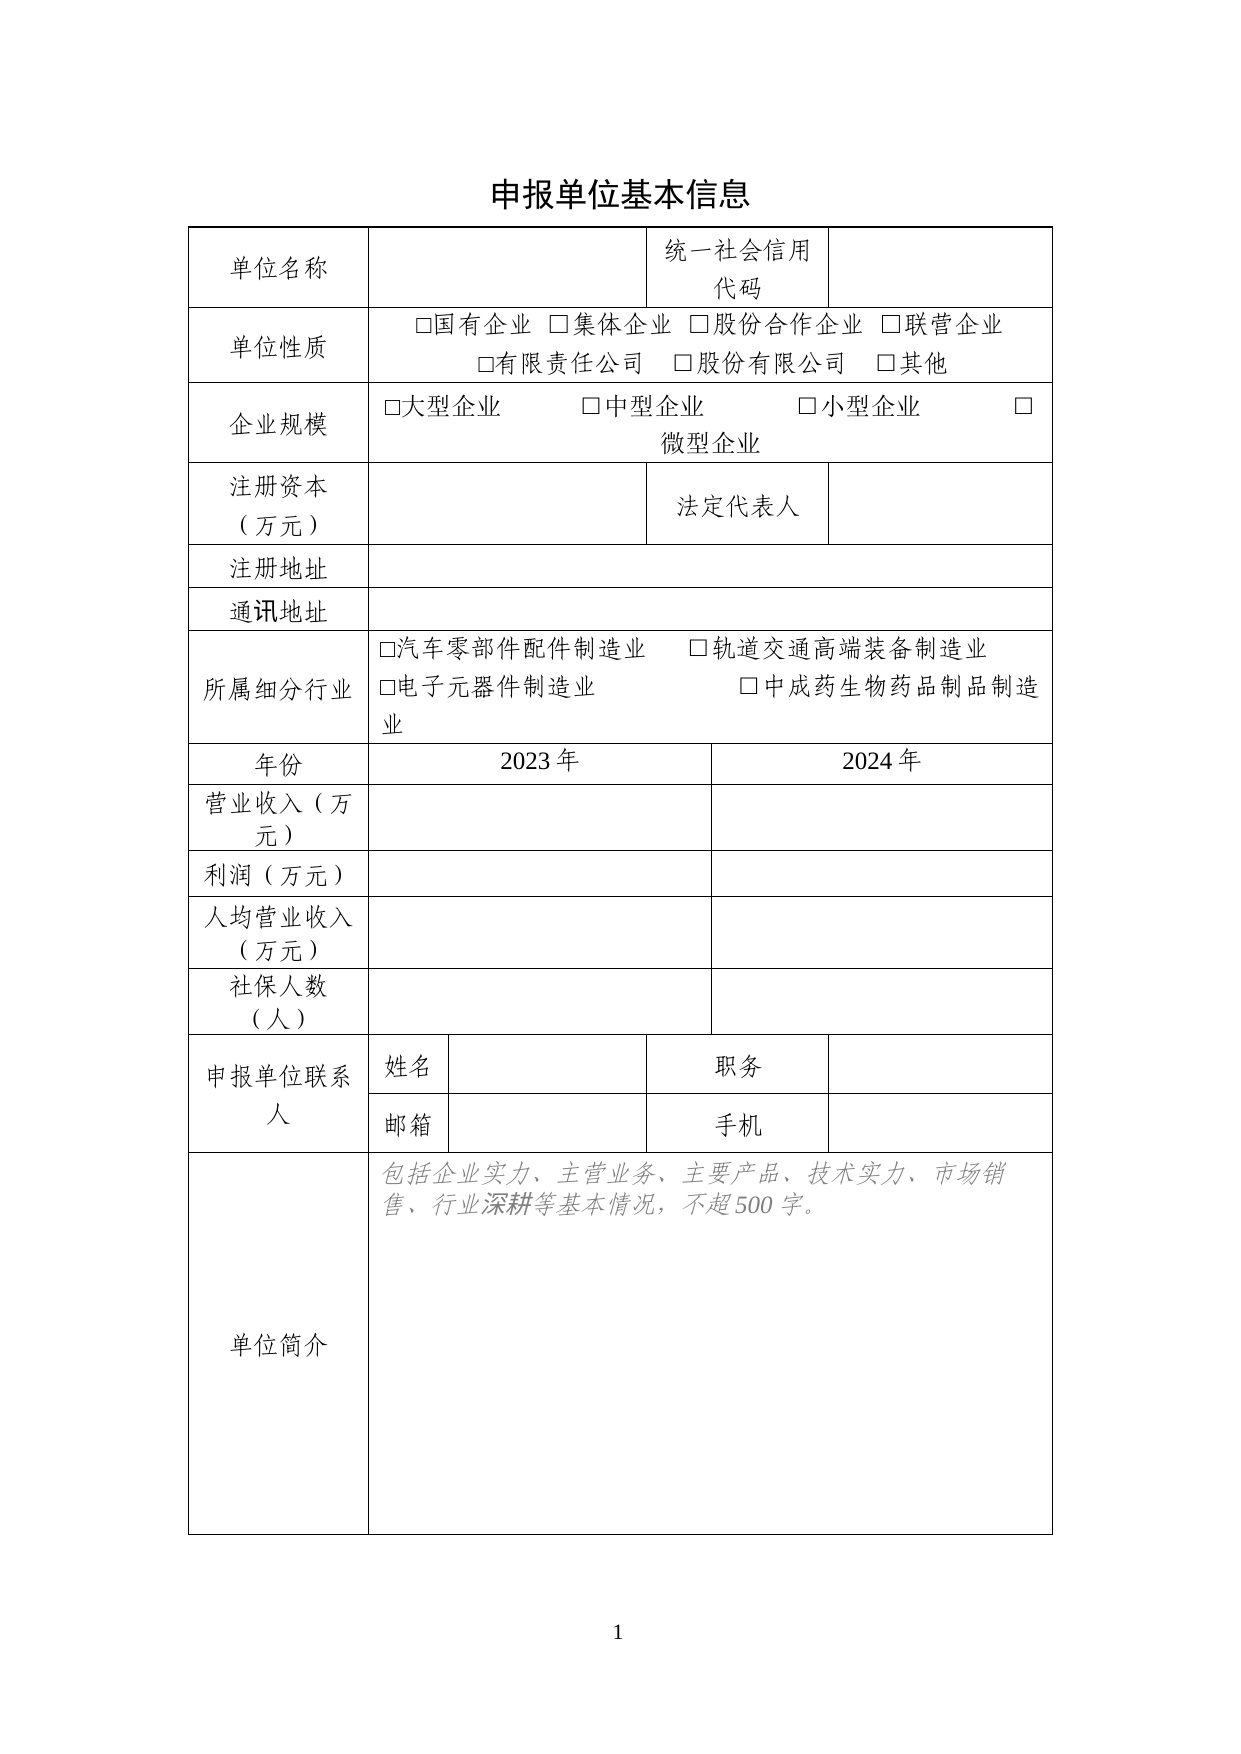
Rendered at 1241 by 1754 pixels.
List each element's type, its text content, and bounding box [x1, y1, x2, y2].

table_cell [369, 785, 711, 850]
table_cell [712, 897, 1052, 968]
table_cell 营业收入（万元） [189, 785, 368, 850]
table_cell [712, 969, 1052, 1034]
table_header 统一社会信用代码 [647, 228, 828, 307]
table_cell [369, 463, 646, 544]
table_cell [449, 1094, 646, 1152]
table_cell 企业规模 [189, 383, 368, 462]
table_cell □国有企业 □集体企业 □股份合作企业 □联营企业 □有限责任公司 □股份有限公司 □其他 [369, 308, 1052, 382]
table_cell 所属细分行业 [189, 631, 368, 743]
table_cell 2023年 [369, 744, 711, 784]
table_cell [369, 969, 711, 1034]
text 申报单位基本信息 [179, 157, 1061, 226]
table_header [829, 228, 1052, 307]
table_cell 社保人数（人） [189, 969, 368, 1034]
table_header 单位名称 [189, 228, 368, 307]
table_cell 年份 [189, 744, 368, 784]
table_cell 职务 [647, 1035, 828, 1093]
table_cell [829, 463, 1052, 544]
table_cell 通讯地址 [189, 588, 368, 630]
table_cell [712, 851, 1052, 896]
table_cell 人均营业收入（万元） [189, 897, 368, 968]
table_cell [369, 588, 1052, 630]
table_cell [449, 1035, 646, 1093]
table_cell □汽车零部件配件制造业 □轨道交通高端装备制造业 □电子元器件制造业 □中成药生物药品制品制造业 [369, 631, 1052, 743]
table_header [369, 228, 646, 307]
table_cell 申报单位联系人 [189, 1035, 368, 1152]
table_cell □大型企业 □中型企业 □小型企业 □微型企业 [369, 383, 1052, 462]
table_cell [829, 1094, 1052, 1152]
table_cell [369, 851, 711, 896]
table_cell 法定代表人 [647, 463, 828, 544]
table_cell 姓名 [369, 1035, 448, 1093]
table_cell [712, 785, 1052, 850]
table_cell 手机 [647, 1094, 828, 1152]
table_cell 邮箱 [369, 1094, 448, 1152]
table_cell 注册地址 [189, 545, 368, 587]
table_cell 2024年 [712, 744, 1052, 784]
table_cell [369, 897, 711, 968]
table_cell [829, 1035, 1052, 1093]
table_cell [369, 545, 1052, 587]
table_cell 注册资本 （万元） [189, 463, 368, 544]
table_cell 单位性质 [189, 308, 368, 382]
table_cell 包括企业实力、主营业务、主要产品、技术实力、市场销售、行业深耕等基本情况，不超500字。 [369, 1153, 1052, 1534]
table_cell 利润（万元） [189, 851, 368, 896]
table_cell 单位简介 [189, 1153, 368, 1534]
